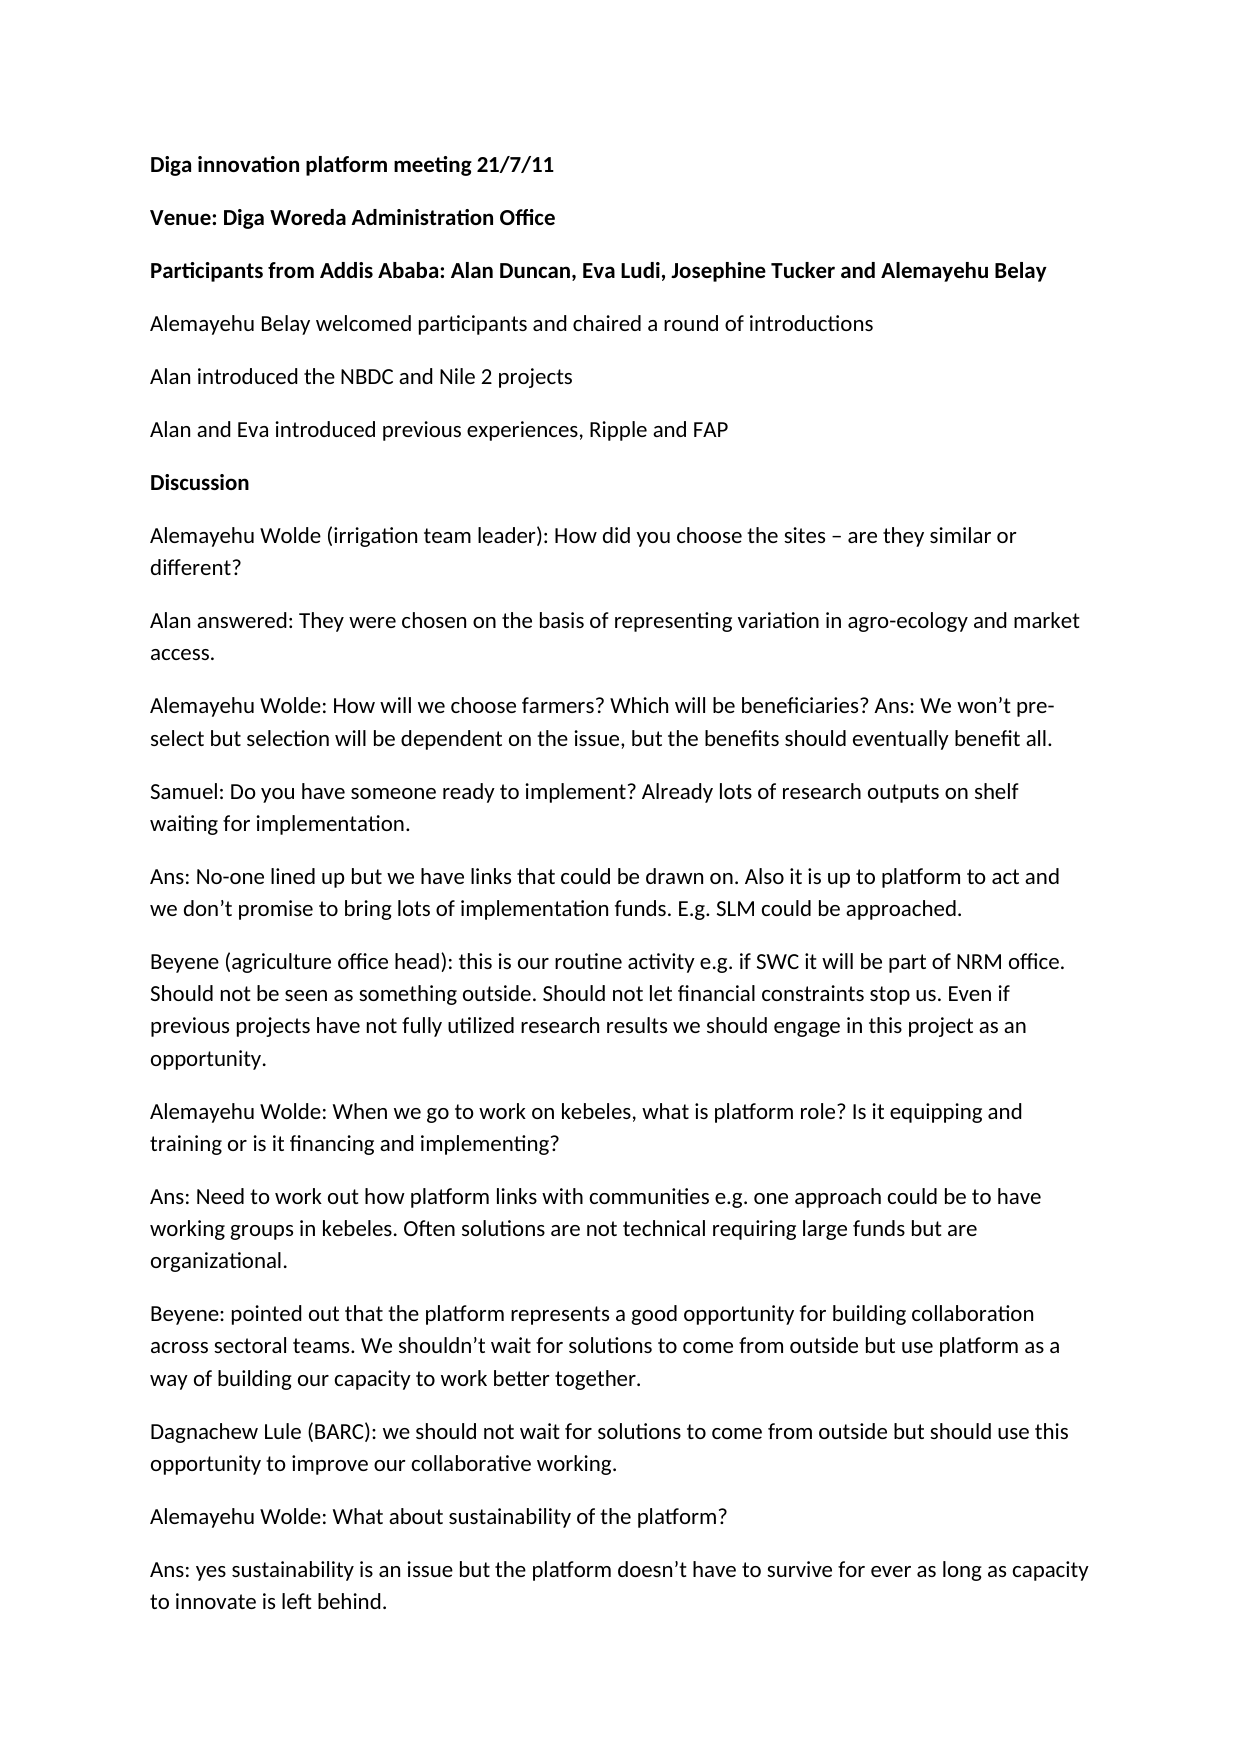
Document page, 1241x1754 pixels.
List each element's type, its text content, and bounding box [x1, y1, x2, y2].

text Alan answered: They were chosen on the basis of representing variation in agro-ecology and market access. [150, 606, 1090, 667]
text Alan introduced the NBDC and 2 projects [150, 362, 1090, 390]
text Alemayehu Belay welcomed participants and chaired a round of introductions [150, 309, 1090, 337]
text Participants from : Alan Duncan, , and Alemayehu Belay [150, 256, 1090, 284]
text Beyene: pointed out that the platform represents a good opportunity for building collaboration across sectoral teams. We shouldn’t wait for solutions to come from outside but use platform as a way of building our capacity to work better together. [150, 1299, 1090, 1392]
text Beyene (agriculture office head): this is our routine activity e.g. if SWC it will be part of NRM office. Should not be seen as something outside. Should not let financial constraints stop us. Even if previous projects have not fully utilized research results we should engage in this project as an opportunity. [150, 947, 1090, 1072]
text Ans: yes sustainability is an issue but the platform doesn’t have to survive for ever as long as capacity to innovate is left behind. [150, 1555, 1090, 1615]
text Alemayehu Wolde (irrigation team leader): How did you choose the sites – are they similar or different? [150, 521, 1090, 581]
text Ans: No-one lined up but we have links that could be drawn on. Also it is up to platform to act and we don’t promise to bring lots of implementation funds. E.g. SLM could be approached. [150, 862, 1090, 922]
text Alemayehu Wolde: What about sustainability of the platform? [150, 1502, 1090, 1530]
text Alemayehu Wolde: When we go to work on kebeles, what is platform role? Is it equipping and training or is it financing and implementing? [150, 1097, 1090, 1157]
text Alemayehu Wolde: How will we choose farmers? Which will be beneficiaries? Ans: We won’t pre-select but selection will be dependent on the issue, but the benefits should eventually benefit all. [150, 692, 1090, 752]
text Dagnachew Lule (BARC): we should not wait for solutions to come from outside but should use this opportunity to improve our collaborative working. [150, 1417, 1090, 1477]
text Alan and Eva introduced previous experiences, Ripple and FAP [150, 415, 1090, 443]
text Ans: Need to work out how platform links with communities e.g. one approach could be to have working groups in kebeles. Often solutions are not technical requiring large funds but are organizational. [150, 1182, 1090, 1274]
text Samuel: Do you have someone ready to implement? Already lots of research outputs on shelf waiting for implementation. [150, 777, 1090, 837]
text Diga innovation platform meeting 21/7/11 [150, 150, 1090, 178]
text Venue: Diga Woreda Administration Office [150, 203, 1090, 231]
text Discussion [150, 468, 1090, 496]
